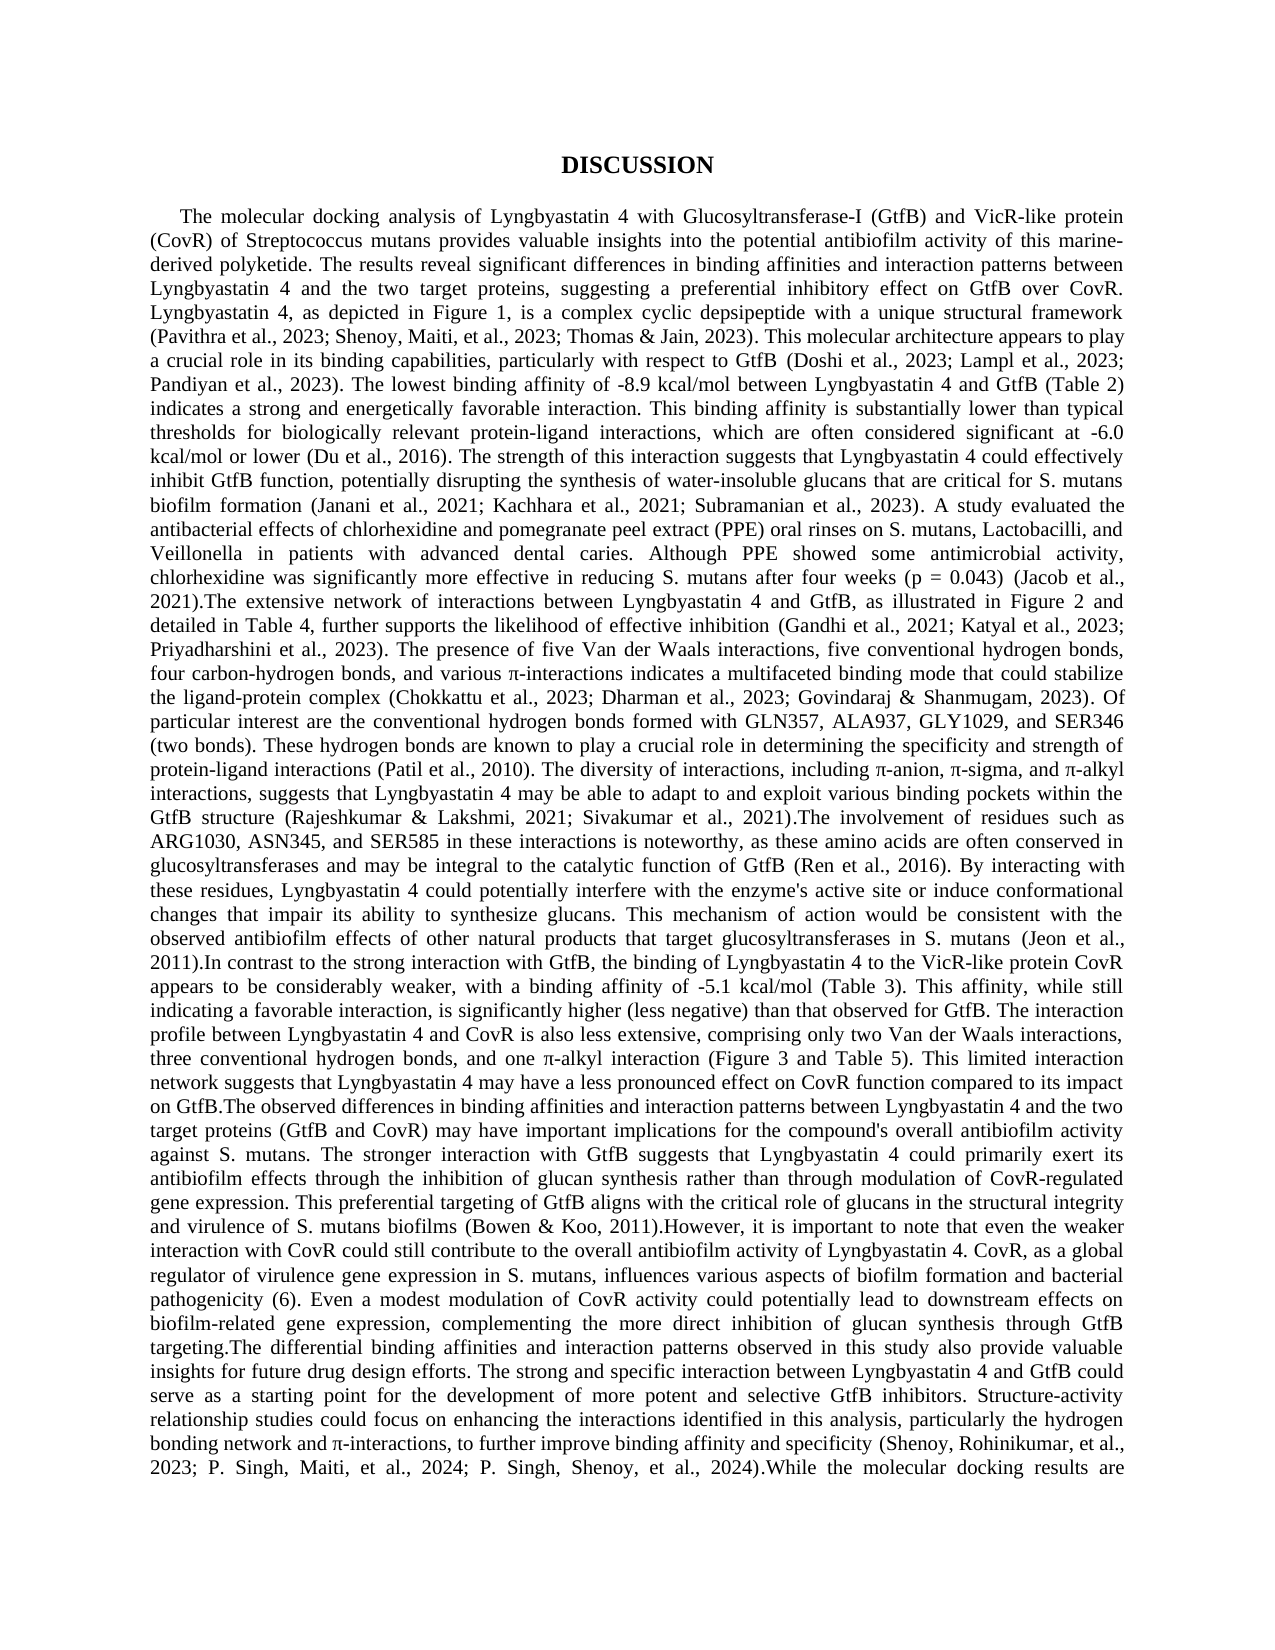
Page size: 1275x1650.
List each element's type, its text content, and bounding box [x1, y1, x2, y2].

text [150, 204, 1125, 1479]
subtitle Discussion [150, 150, 1125, 179]
